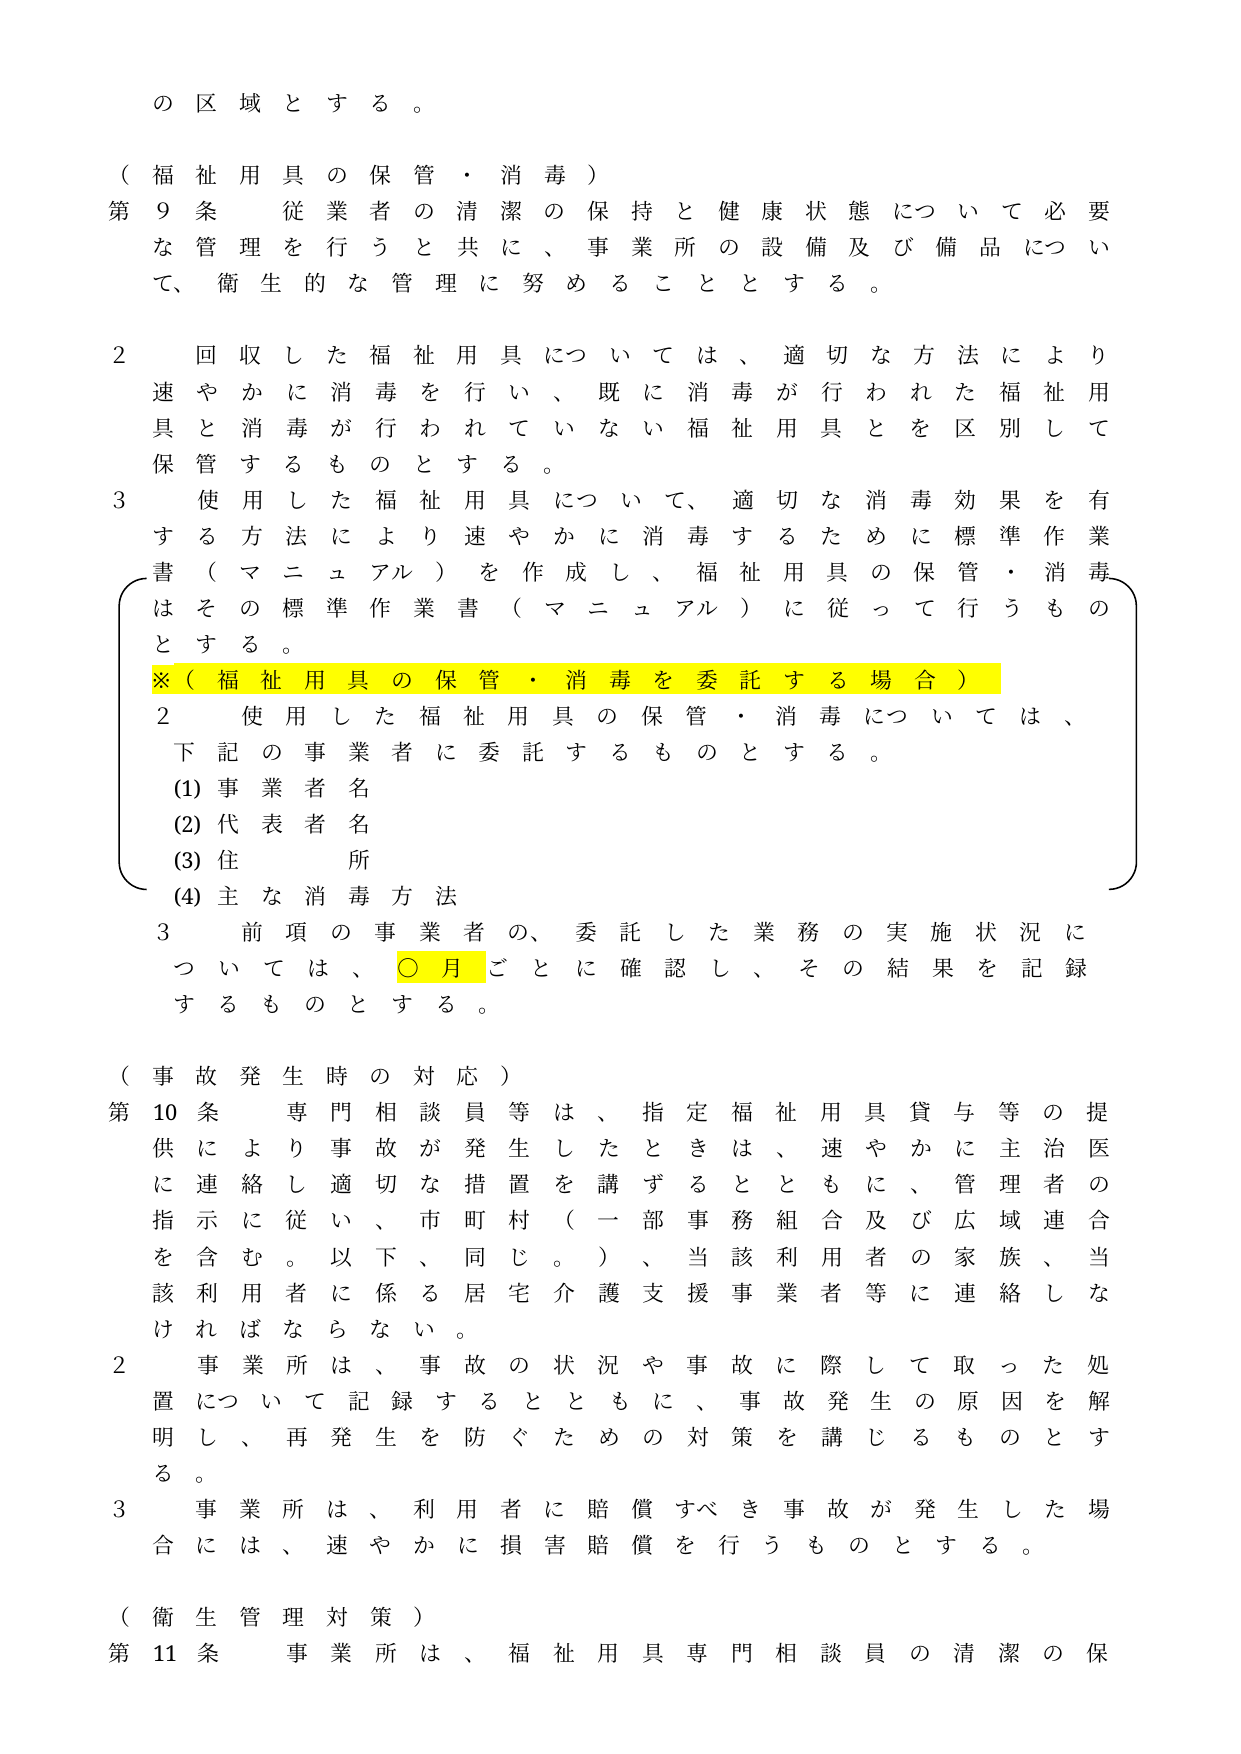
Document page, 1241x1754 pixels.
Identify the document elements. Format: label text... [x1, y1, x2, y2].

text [108, 1634, 1132, 1670]
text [108, 84, 1132, 120]
text 第９条 従業者の清潔の保持と健康状態について必要な管理を行うと共に、事業所の設備及び備品について、衛生的な管理に努めることとする。 [108, 192, 1132, 300]
text ２ 回収した福祉用具については、適切な方法により速やかに消毒を行い、既に消毒が行われた福祉用具と消毒が行われていない福祉用具とを区別して保管するものとする。 [108, 336, 1132, 481]
text ３ 使用した福祉用具について、適切な消毒効果を有する方法により速やかに消毒するために標準作業書（マニュアル）を作成し、福祉用具の保管・消毒はその標準作業書（マニュアル）に従って行うものとする。 [108, 481, 1132, 661]
text ３ 前項の事業者の、委託した業務の実施状況については、○月ごとに確認し、その結果を記録するものとする。 [130, 913, 1110, 1021]
text 第10条 専門相談員等は、指定福祉用具貸与等の提供により事故が発生したときは、速やかに主治医に連絡し適切な措置を講ずるとともに、管理者の指示に従い、市町村（一部事務組合及び広域連合を含む。以下、同じ。）、当該利用者の家族、当該利用者に係る居宅介護支援事業者等に連絡しなければならない。 [108, 1093, 1132, 1346]
text (2) 代表者名 [152, 805, 1110, 841]
text （衛生管理対策） [108, 1598, 1132, 1634]
text （事故発生時の対応） [108, 1057, 1132, 1093]
text (3) 住 所 [152, 841, 1110, 877]
text ２ 使用した福祉用具の保管・消毒については、下記の事業者に委託するものとする。 [130, 697, 1110, 769]
text (4) 主な消毒方法 [152, 877, 1110, 913]
text (1) 事業者名 [152, 769, 1110, 805]
text ３ 事業所は、利用者に賠償すべき事故が発生した場合には、速やかに損害賠償を行うものとする。 [108, 1490, 1132, 1562]
text ※（福祉用具の保管・消毒を委託する場合） [130, 661, 1110, 697]
text ２ 事業所は、事故の状況や事故に際して取った処置について記録するとともに、事故発生の原因を解明し、再発生を防ぐための対策を講じるものとする。 [108, 1346, 1132, 1490]
text （福祉用具の保管・消毒） [108, 156, 1132, 192]
